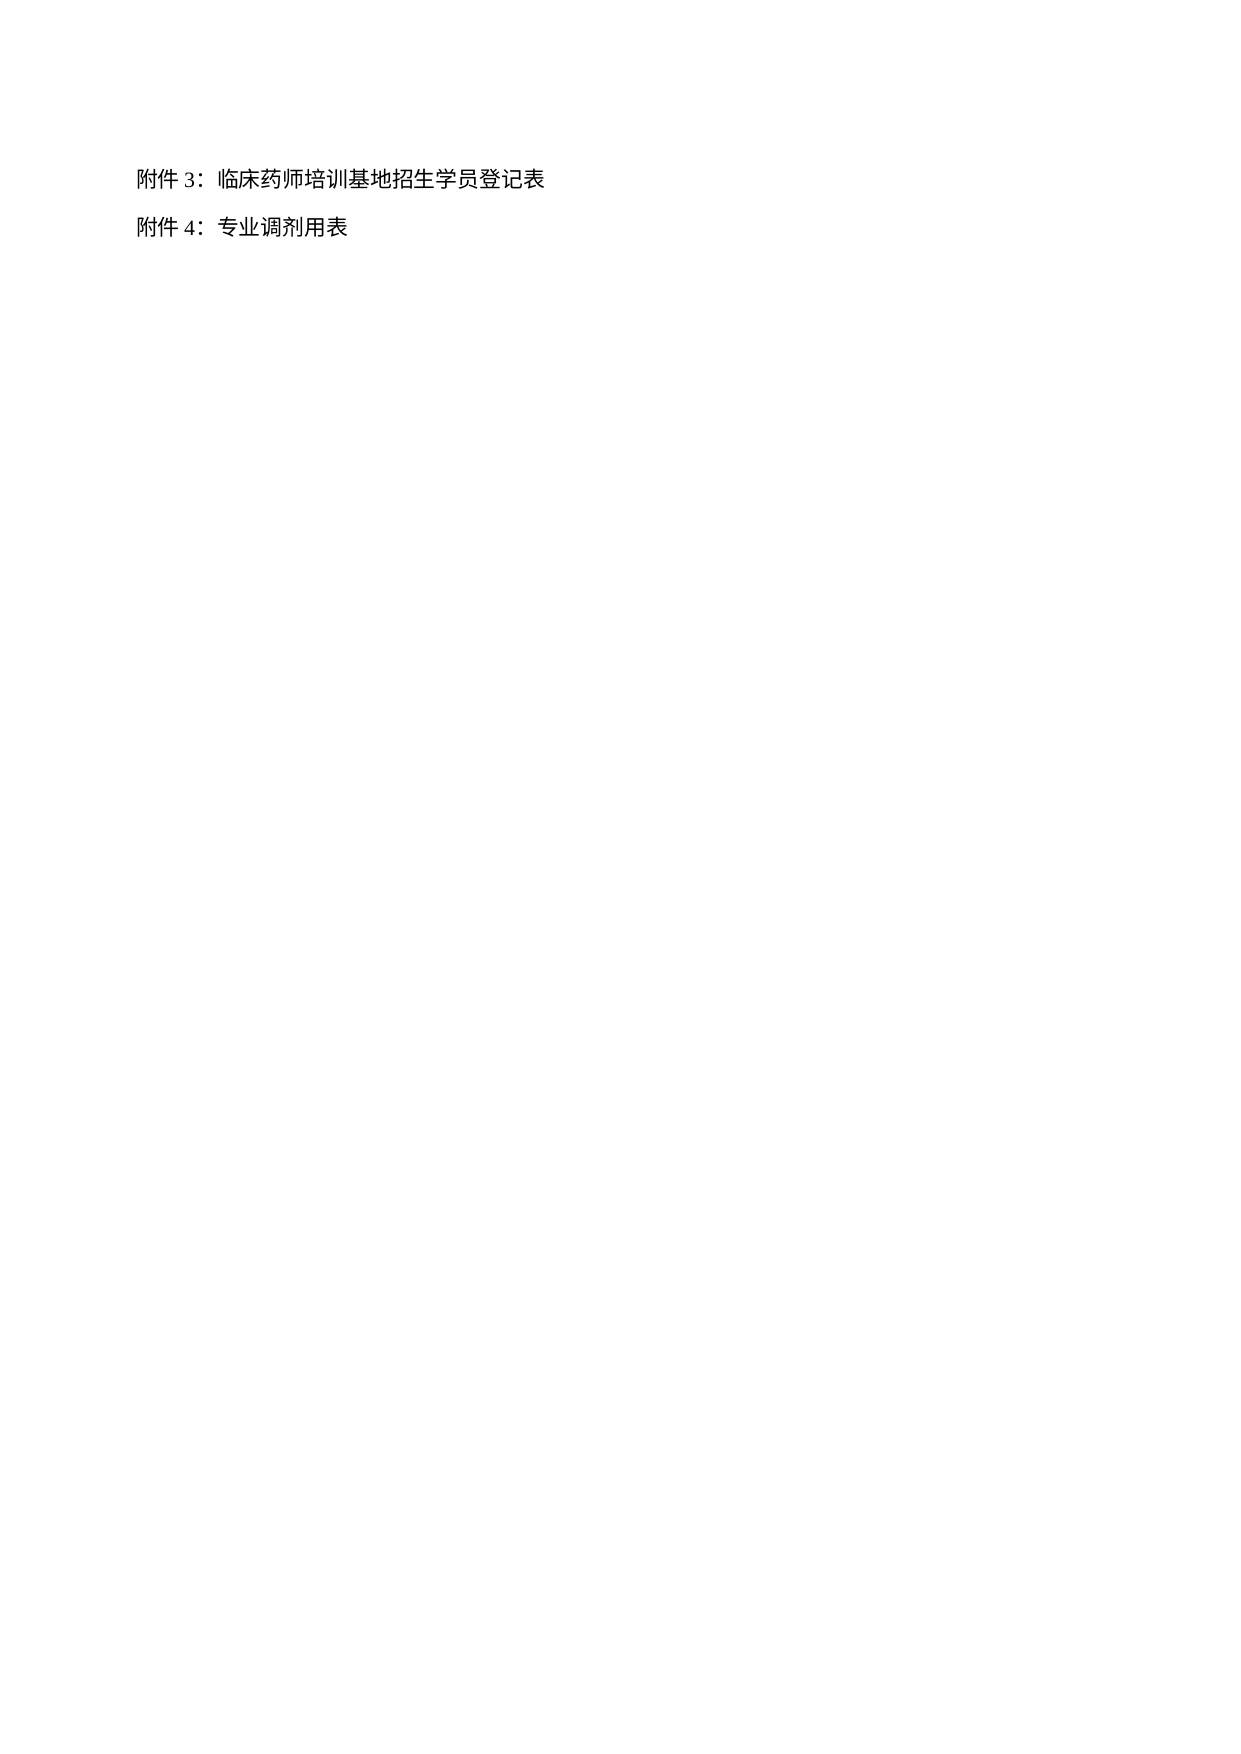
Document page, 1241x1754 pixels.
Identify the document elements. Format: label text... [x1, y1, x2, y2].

text 附件4：专业调剂用表 [136, 209, 1104, 241]
text 附件3：临床药师培训基地招生学员登记表 [136, 162, 1104, 194]
